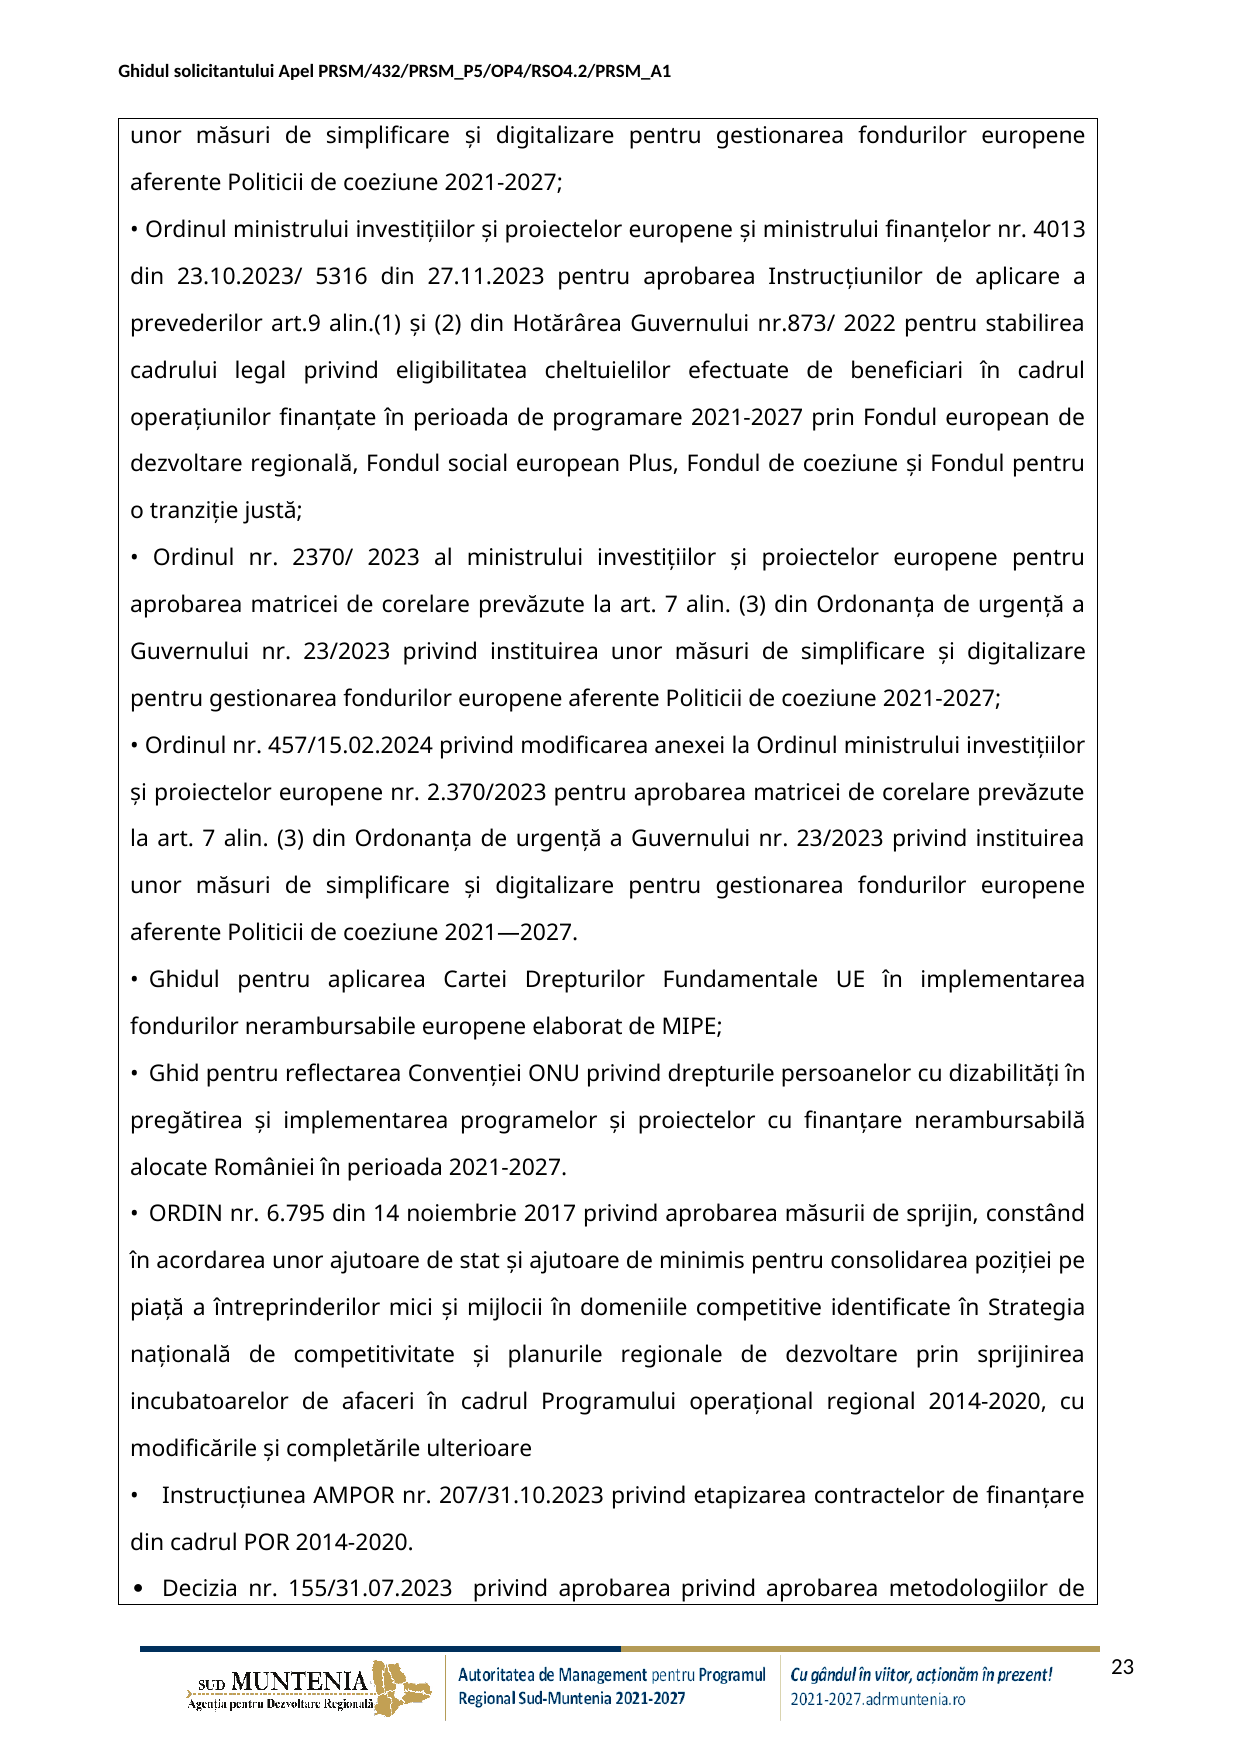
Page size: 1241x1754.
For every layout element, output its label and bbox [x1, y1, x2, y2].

picture [140, 1646, 1100, 1721]
table_header [119, 119, 1097, 1603]
